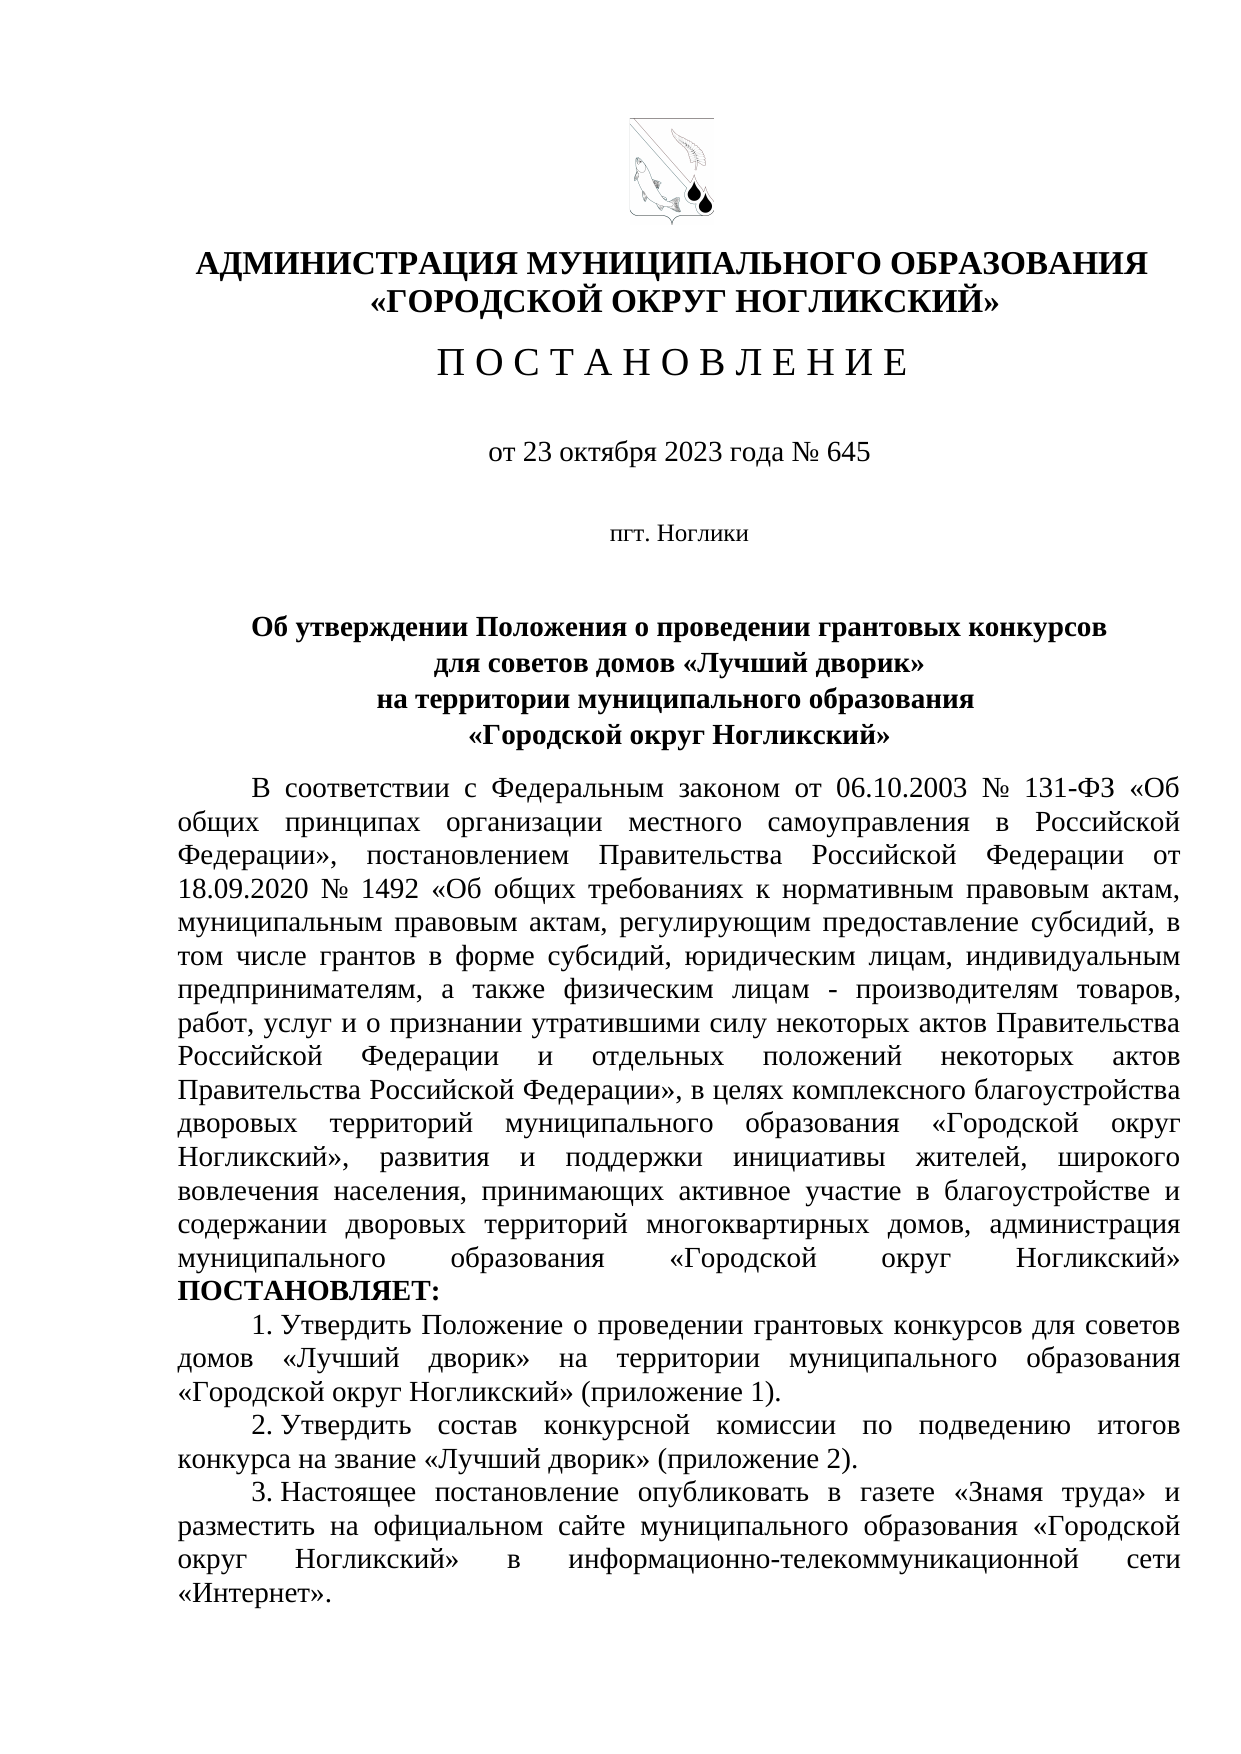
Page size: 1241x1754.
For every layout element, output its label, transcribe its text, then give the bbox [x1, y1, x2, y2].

text Об утверждении Положения о проведении грантовых конкурсов для советов домов «Лучший дворик» на территории муниципального образования «Городской округ Ногликский» [177, 609, 1181, 751]
text В соответствии с Федеральным законом от 06.10.2003 № 131-ФЗ «Об общих принципах организации местного самоуправления в Российской Федерации», постановлением Правительства Российской Федерации от 18.09.2020 № 1492 «Об общих требованиях к нормативным правовым актам, муниципальным правовым актам, регулирующим предоставление субсидий, в том числе грантов в форме субсидий, юридическим лицам, индивидуальным предпринимателям, а также физическим лицам - производителям товаров, работ, услуг и о признании утратившими силу некоторых актов Правительства Российской Федерации и отдельных положений некоторых актов Правительства Российской Федерации», в целях комплексного благоустройства дворовых территорий муниципального образования «Городской округ Ногликский», развития и поддержки инициативы жителей, широкого вовлечения населения, принимающих активное участие в благоустройстве и содержании дворовых территорий многоквартирных домов, администрация муниципального образования «Городской округ Ногликский» ПОСТАНОВЛЯЕТ: [177, 770, 1181, 1307]
picture [629, 118, 714, 225]
text от № [177, 434, 1181, 468]
text пгт. Ноглики [177, 518, 1181, 546]
list Утвердить состав конкурсной комиссии по подведению итогов конкурса на звание «Лучший дворик» (приложение 2). [177, 1407, 1181, 1474]
list Настоящее постановление опубликовать в газете «Знамя труда» и разместить на официальном сайте муниципального образования «Городской округ Ногликский» в информационно-телекоммуникационной сети «Интернет». [177, 1474, 1181, 1609]
table_header АДМИНИСТРАЦИЯ МУНИЦИПАЛЬНОГО ОБРАЗОВАНИЯ «ГОРОДСКОЙ ОКРУГ НОГЛИКСКИЙ» П О С Т А Н О В Л Е Н И Е [177, 118, 1167, 384]
list Утвердить Положение о проведении грантовых конкурсов для советов домов «Лучший дворик» на территории муниципального образования «Городской округ Ногликский» (приложение 1). [177, 1307, 1181, 1407]
